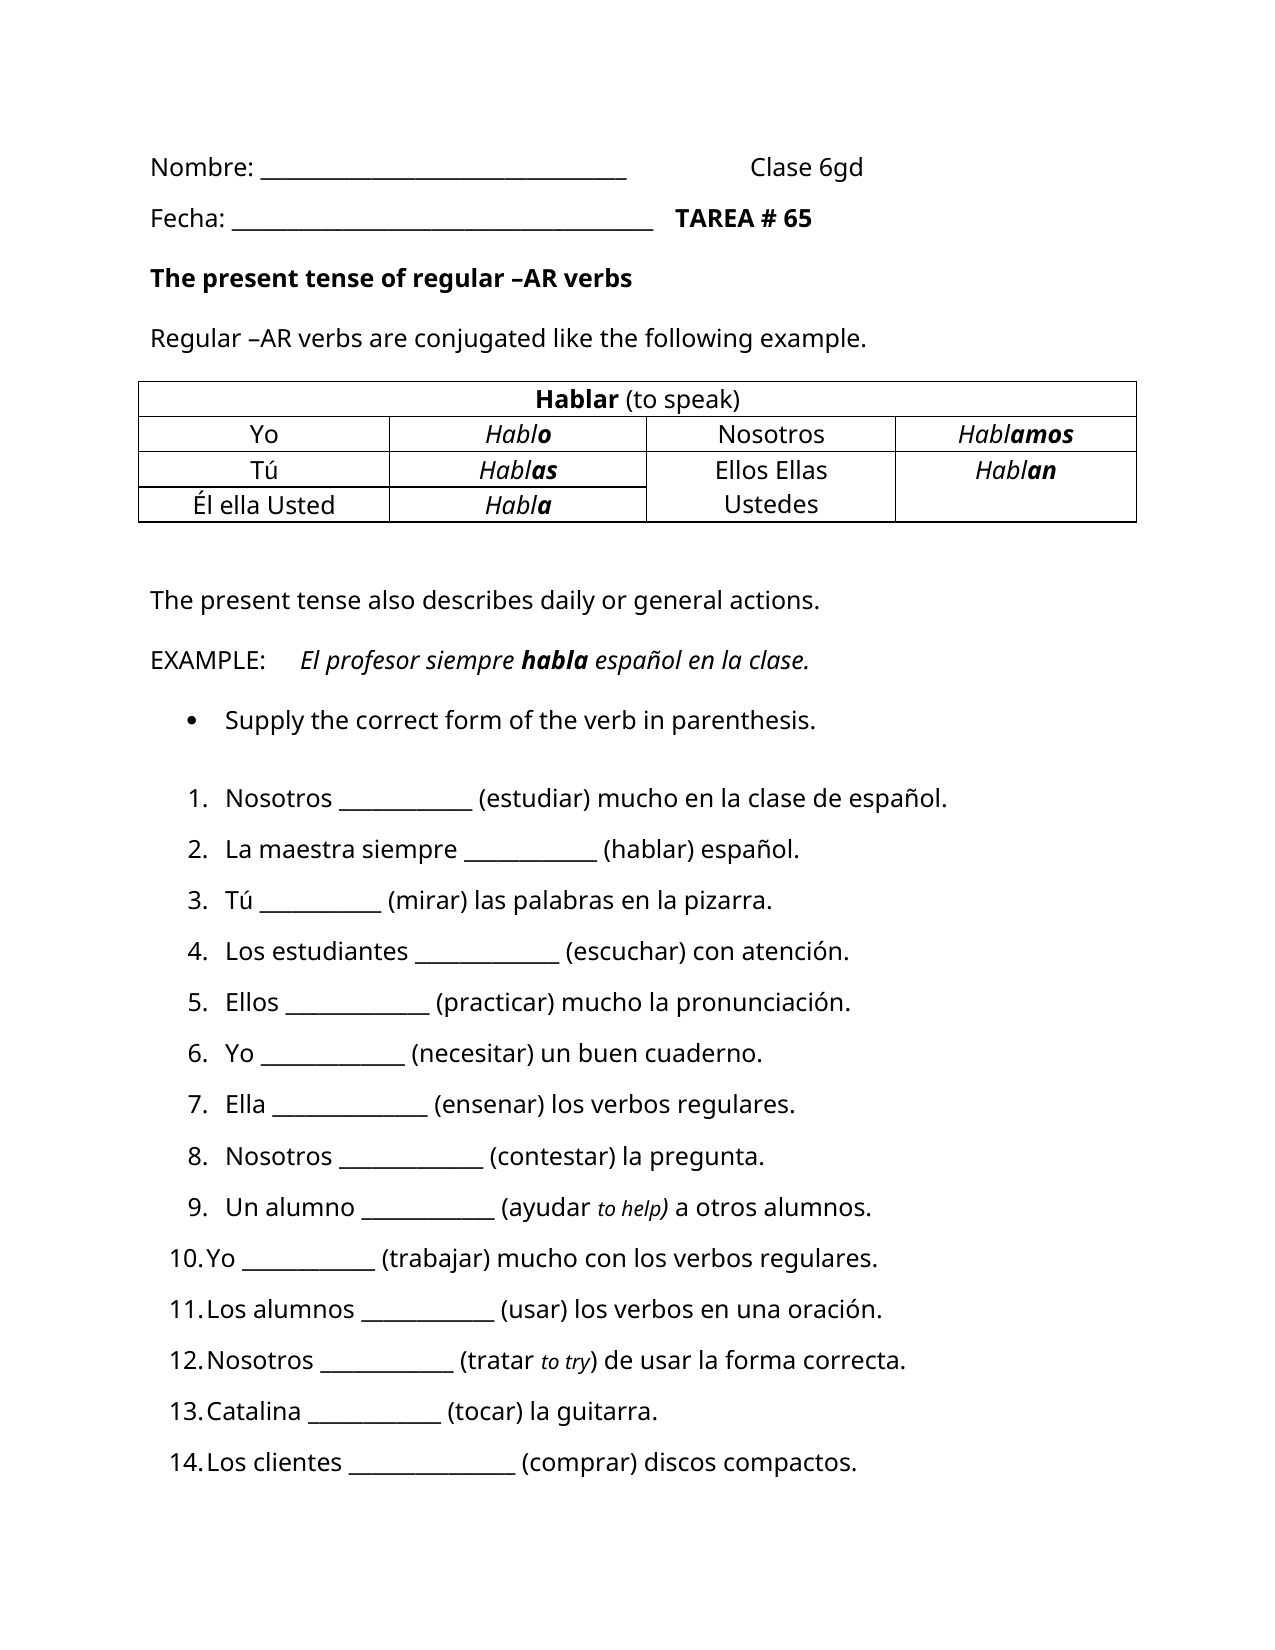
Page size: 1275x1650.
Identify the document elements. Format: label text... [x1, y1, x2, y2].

list Un alumno ____________ (ayudar to help) a otros alumnos. [187, 1189, 1125, 1223]
table_cell Ellos Ellas Ustedes [647, 452, 895, 521]
text Regular –AR verbs are conjugated like the following example. [150, 321, 1125, 355]
list Supply the correct form of the verb in parenthesis. [187, 702, 1125, 737]
list Ellos _____________ (practicar) mucho la pronunciación. [187, 985, 1125, 1019]
list Nosotros ____________ (tratar to try) de usar la forma correcta. [169, 1342, 1125, 1376]
list Los clientes _______________ (comprar) discos compactos. [169, 1444, 1125, 1478]
table_cell Yo [139, 417, 389, 451]
table_cell Hablas [390, 452, 646, 486]
list Los estudiantes _____________ (escuchar) con atención. [187, 934, 1125, 968]
list Catalina ____________ (tocar) la guitarra. [169, 1393, 1125, 1427]
list Nosotros ____________ (estudiar) mucho en la clase de español. [187, 781, 1125, 815]
text The present tense of regular –AR verbs [150, 261, 1125, 295]
list Los alumnos ____________ (usar) los verbos en una oración. [169, 1291, 1125, 1325]
list Ella ______________ (ensenar) los verbos regulares. [187, 1087, 1125, 1121]
table_cell Nosotros [647, 417, 895, 451]
text Fecha: ______________________________________ TAREA # 65 [150, 201, 1125, 235]
table_cell Hablan [896, 452, 1136, 521]
list Nosotros _____________ (contestar) la pregunta. [187, 1138, 1125, 1172]
text Nombre: _________________________________ Clase 6gd [150, 150, 1125, 184]
table_cell Habla [390, 488, 646, 521]
table_cell Él ella Usted [139, 488, 389, 521]
table_cell Hablo [390, 417, 646, 451]
list La maestra siempre ____________ (hablar) español. [187, 832, 1125, 866]
table_cell Hablamos [896, 417, 1136, 451]
list Yo _____________ (necesitar) un buen cuaderno. [187, 1036, 1125, 1070]
text EXAMPLE: El profesor siempre habla español en la clase. [150, 642, 1125, 677]
table_cell Tú [139, 452, 389, 486]
list Tú ___________ (mirar) las palabras en la pizarra. [187, 883, 1125, 917]
table_header Hablar (to speak) [139, 382, 1136, 416]
list Yo ____________ (trabajar) mucho con los verbos regulares. [169, 1240, 1125, 1274]
text The present tense also describes daily or general actions. [150, 582, 1125, 617]
